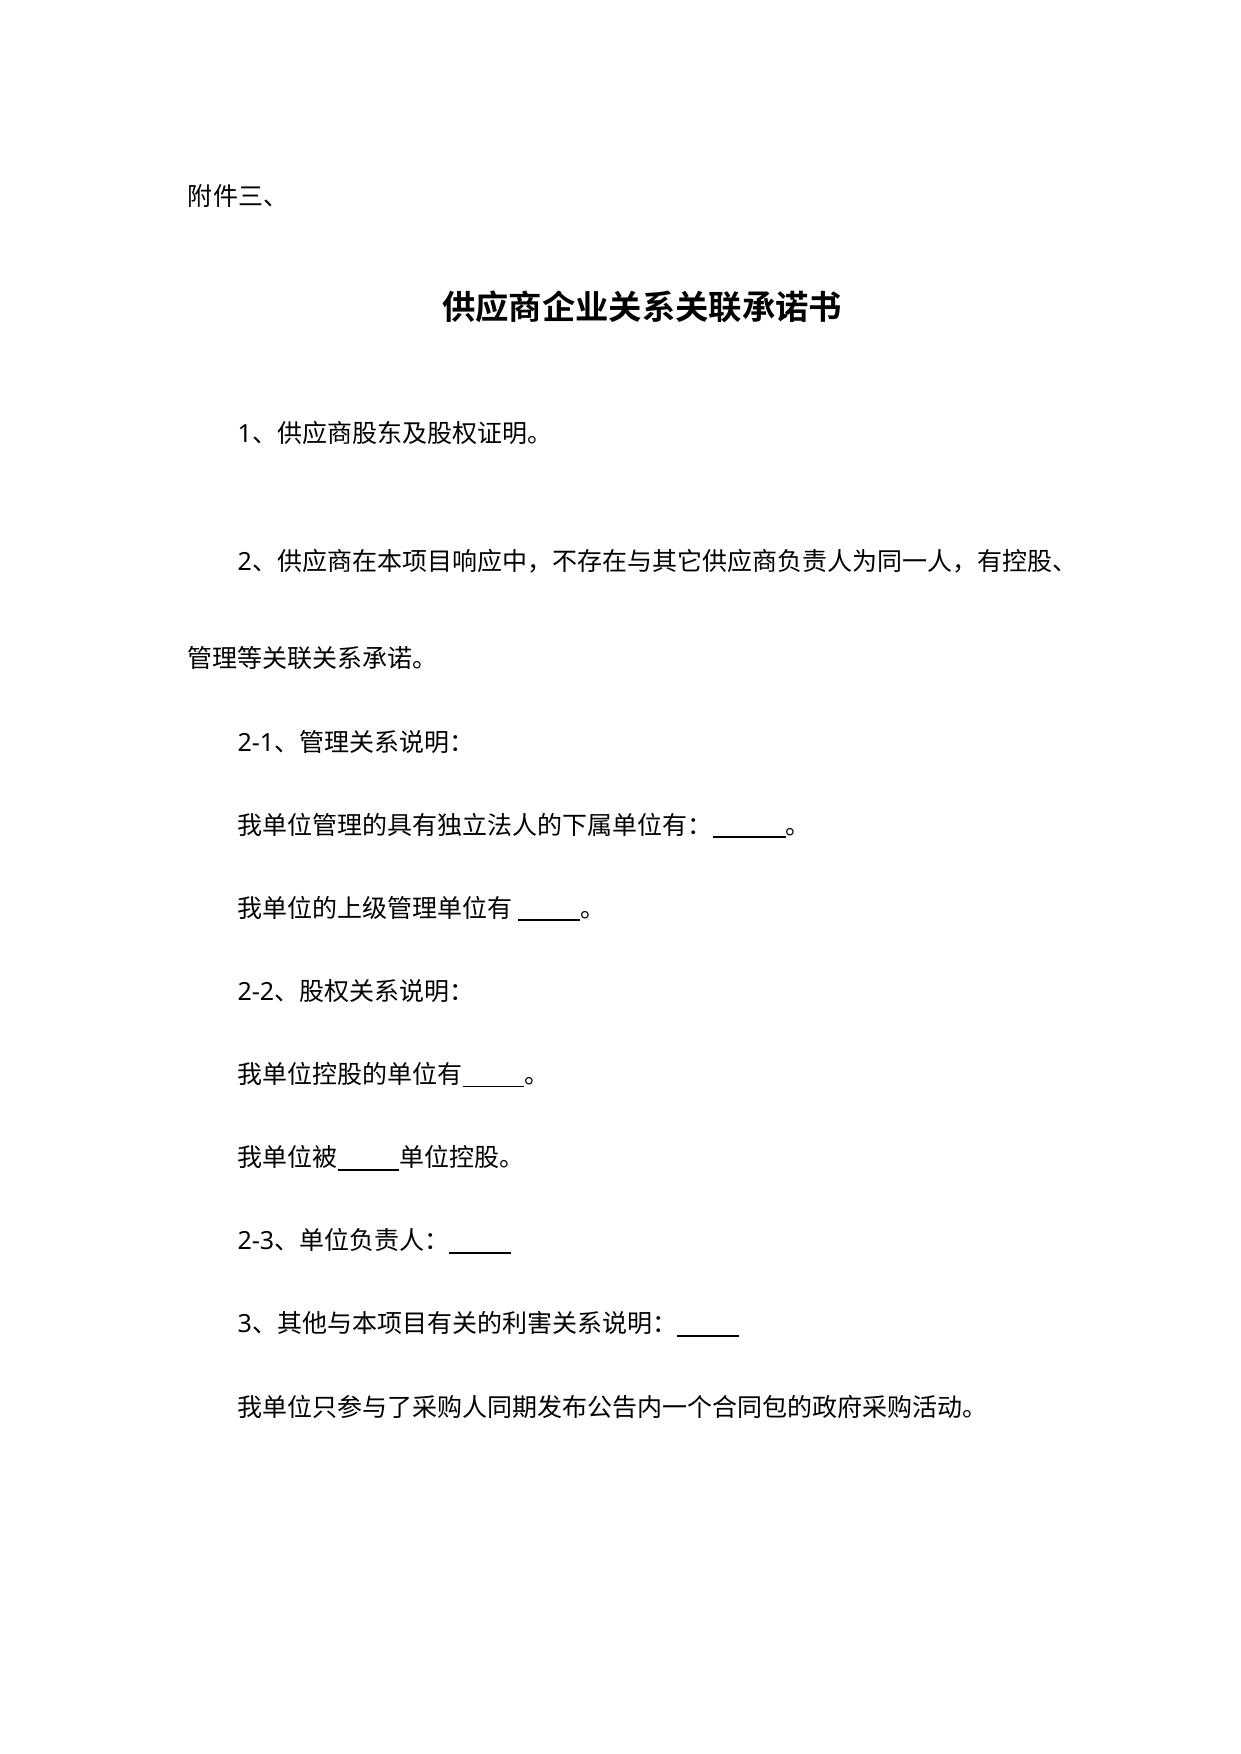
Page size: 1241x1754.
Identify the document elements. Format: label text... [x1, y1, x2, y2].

text 我单位只参与了采购人同期发布公告内一个合同包的政府采购活动。 [187, 1373, 1053, 1438]
subtitle 供应商企业关系关联承诺书 [231, 272, 1053, 337]
list 供应商股东及股权证明。 [187, 399, 1053, 464]
text 我单位的上级管理单位有 。 [187, 874, 1053, 939]
text 2-3、单位负责人： [187, 1206, 1053, 1271]
text 附件三、 [187, 162, 1053, 227]
text 我单位被 单位控股。 [187, 1123, 1053, 1188]
text 2-1、管理关系说明： [187, 708, 1053, 773]
text 我单位管理的具有独立法人的下属单位有： 。 [187, 791, 1053, 856]
text 我单位控股的单位有 。 [187, 1040, 1053, 1105]
text 2-2、股权关系说明： [187, 957, 1053, 1022]
text 2、供应商在本项目响应中，不存在与其它供应商负责人为同一人，有控股、管理等关联关系承诺。 [187, 527, 1053, 689]
text 3、其他与本项目有关的利害关系说明： [187, 1289, 1053, 1354]
